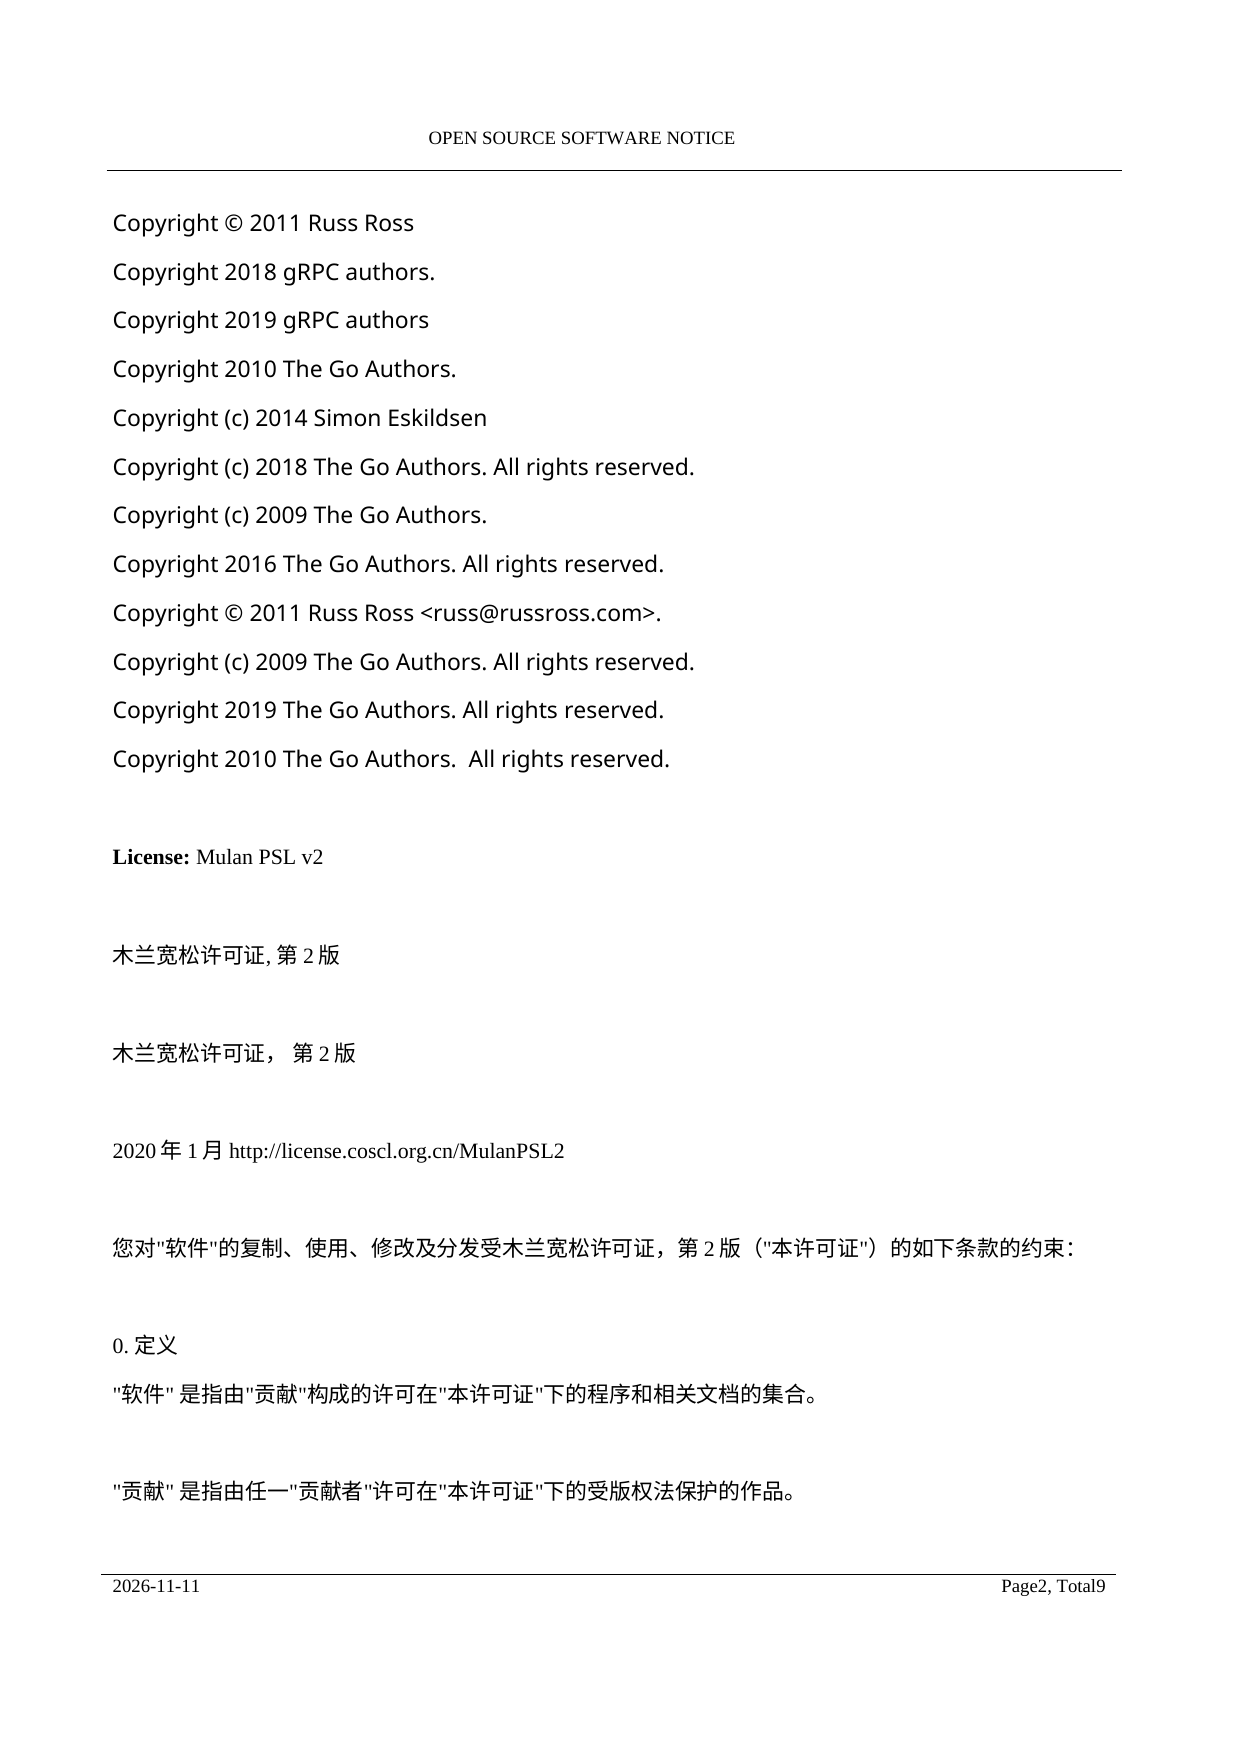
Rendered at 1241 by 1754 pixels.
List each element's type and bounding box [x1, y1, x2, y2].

text [112, 206, 1128, 824]
text [112, 840, 1128, 1506]
